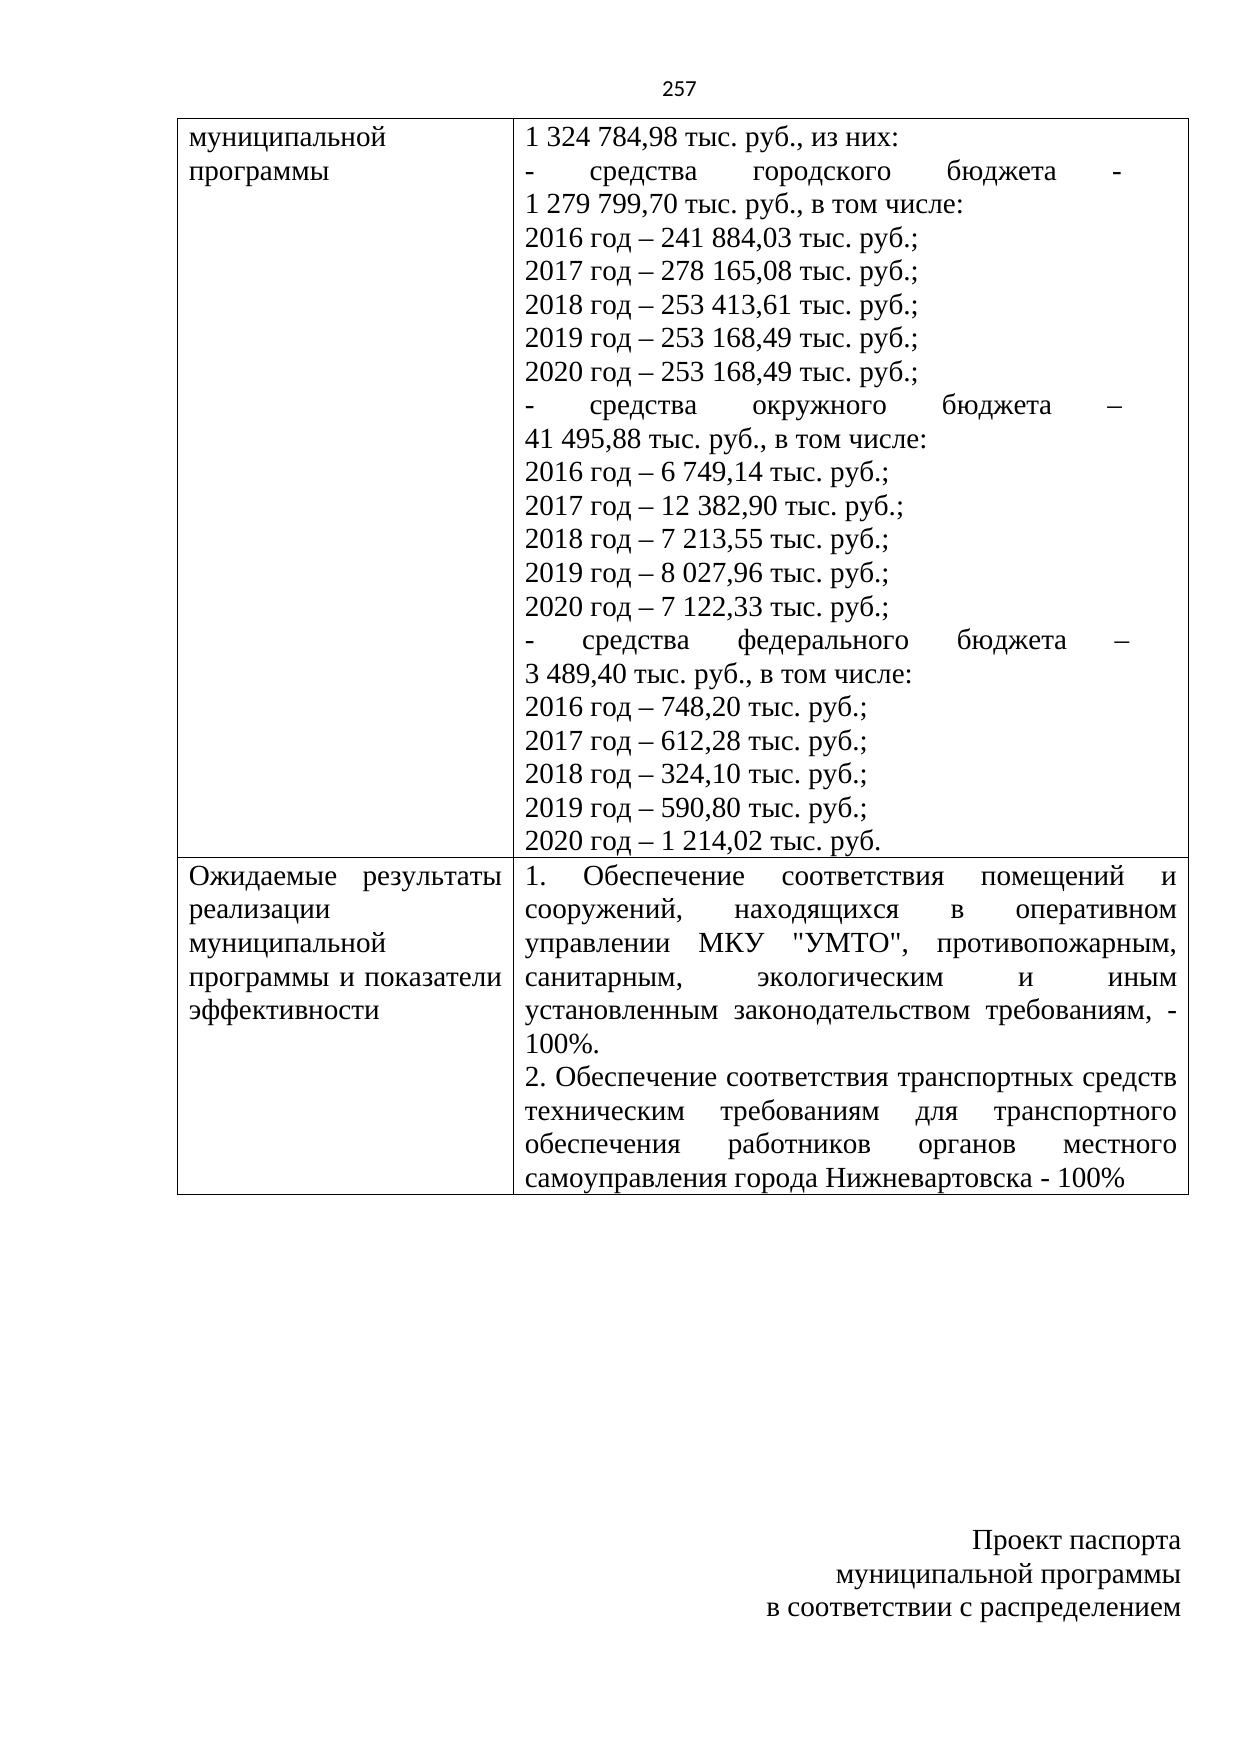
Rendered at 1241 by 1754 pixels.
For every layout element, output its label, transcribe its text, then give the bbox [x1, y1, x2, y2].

text муниципальной программы [177, 1556, 1181, 1589]
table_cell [514, 119, 1188, 857]
table_cell Ожидаемые результаты реализации муниципальной программы и показатели эффективности [178, 858, 513, 1193]
table_cell 1. Обеспечение соответствия помещений и сооружений, находящихся в оперативном управлении МКУ "УМТО", противопожарным, санитарным, экологическим и иным установленным законодательством требованиям, - 100%. 2. Обеспечение соответствия транспортных средств техническим требованиям для транспортного обеспечения работников органов местного самоуправления города Нижневартовска - 100% [514, 858, 1188, 1193]
text Проект паспорта [177, 1522, 1181, 1556]
text в соответствии с распределением [177, 1589, 1181, 1623]
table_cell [178, 119, 513, 857]
